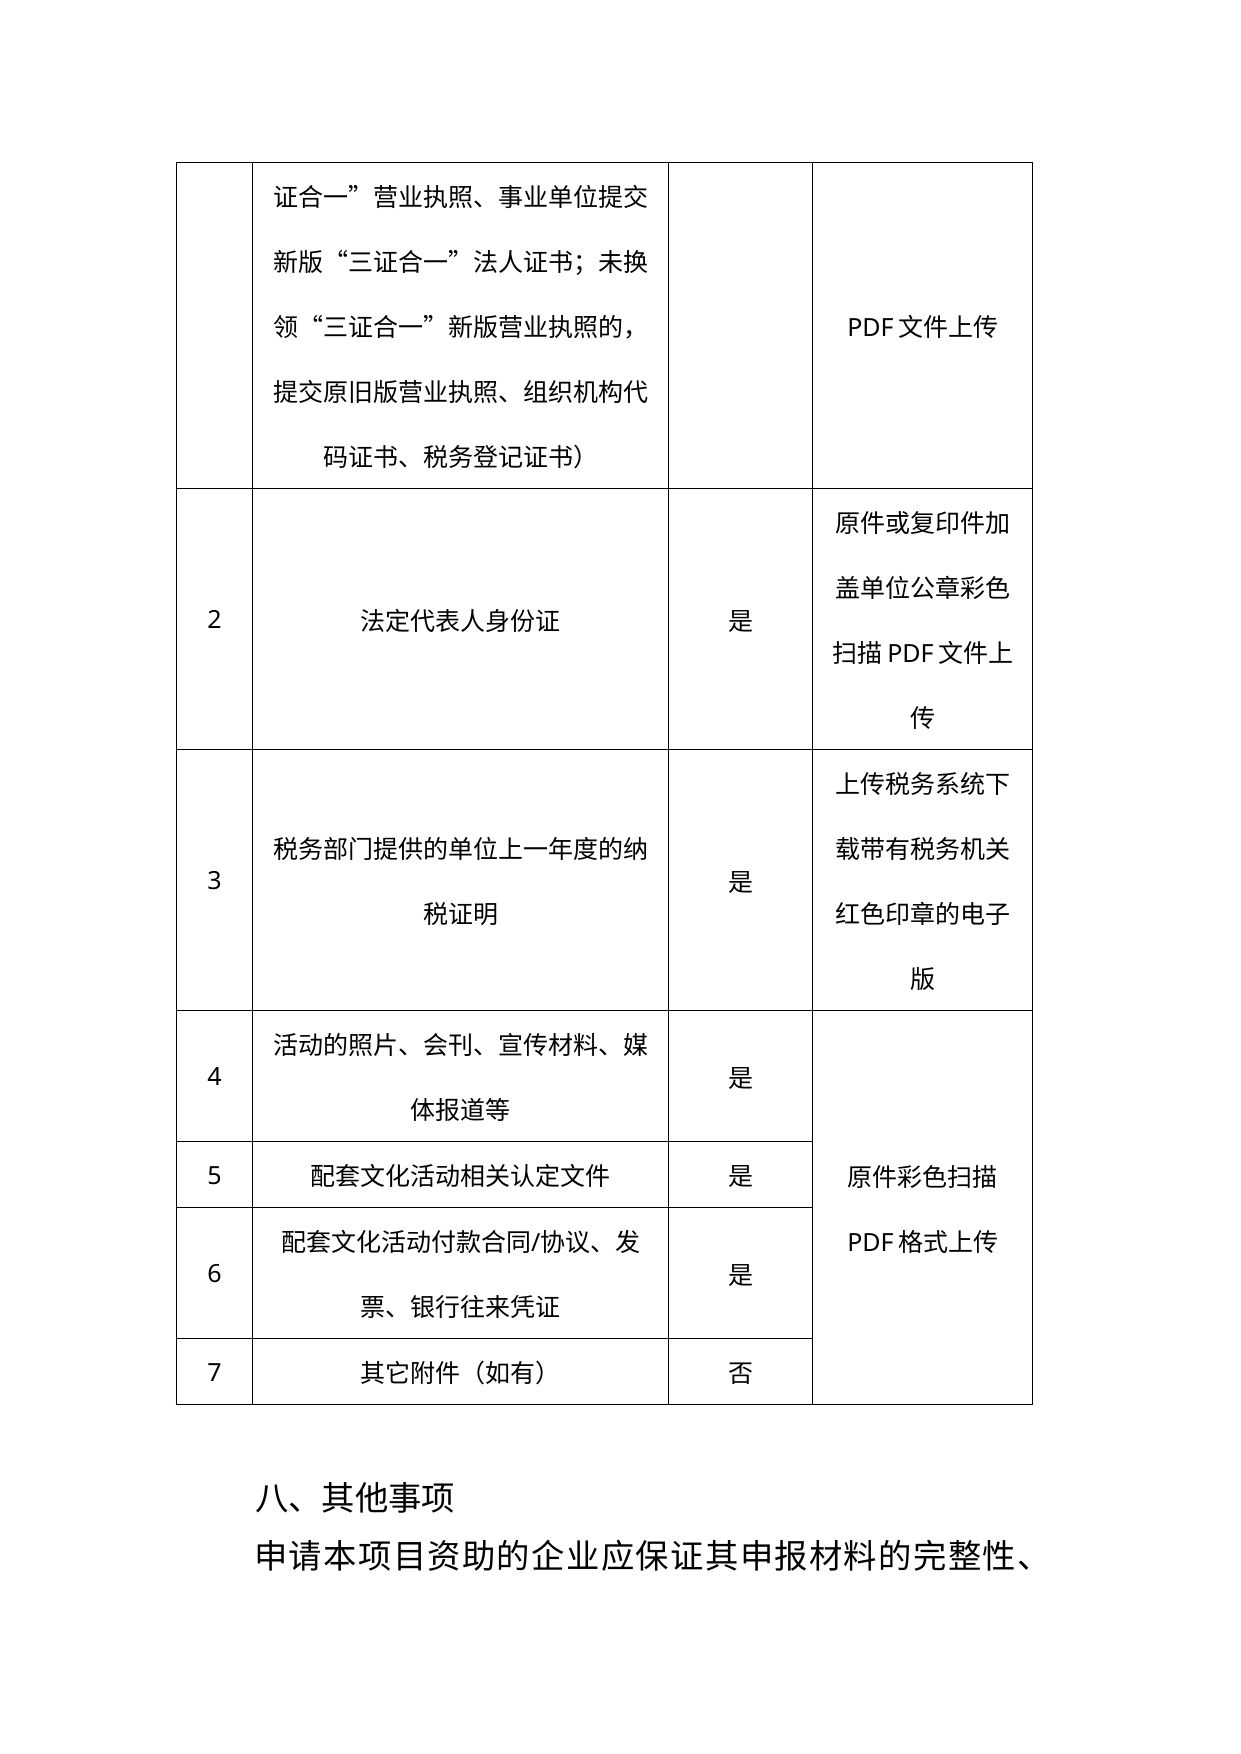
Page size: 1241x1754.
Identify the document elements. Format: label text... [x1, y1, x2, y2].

table_cell 税务部门提供的单位上一年度的纳税证明 [253, 750, 668, 1010]
table_cell 原件或复印件加盖单位公章彩色扫描PDF文件上传 [813, 489, 1032, 749]
table_cell 原件彩色扫描PDF格式上传 [813, 1011, 1032, 1404]
table_cell 6 [177, 1208, 252, 1338]
table_cell 是 [669, 489, 812, 749]
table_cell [253, 163, 668, 488]
table_cell 上传税务系统下载带有税务机关红色印章的电子版 [813, 750, 1032, 1010]
text 八、其他事项 [187, 1464, 1053, 1522]
table_cell 活动的照片、会刊、宣传材料、媒体报道等 [253, 1011, 668, 1141]
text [187, 1522, 1053, 1587]
table_cell 是 [669, 1142, 812, 1207]
table_cell 是 [669, 1011, 812, 1141]
table_cell 5 [177, 1142, 252, 1207]
table_cell 2 [177, 489, 252, 749]
table_cell 其它附件（如有） [253, 1339, 668, 1404]
table_cell 是 [669, 1208, 812, 1338]
table_cell 原件彩色扫描PDF文件上传 [813, 163, 1032, 488]
table_cell 配套文化活动相关认定文件 [253, 1142, 668, 1207]
table_cell 否 [669, 1339, 812, 1404]
table_cell 是 [669, 750, 812, 1010]
table_cell 7 [177, 1339, 252, 1404]
table_cell 3 [177, 750, 252, 1010]
table_cell 1 [177, 163, 252, 488]
table_cell 法定代表人身份证 [253, 489, 668, 749]
table_cell 配套文化活动付款合同/协议、发票、银行往来凭证 [253, 1208, 668, 1338]
table_cell 4 [177, 1011, 252, 1141]
table_cell 是 [669, 163, 812, 488]
